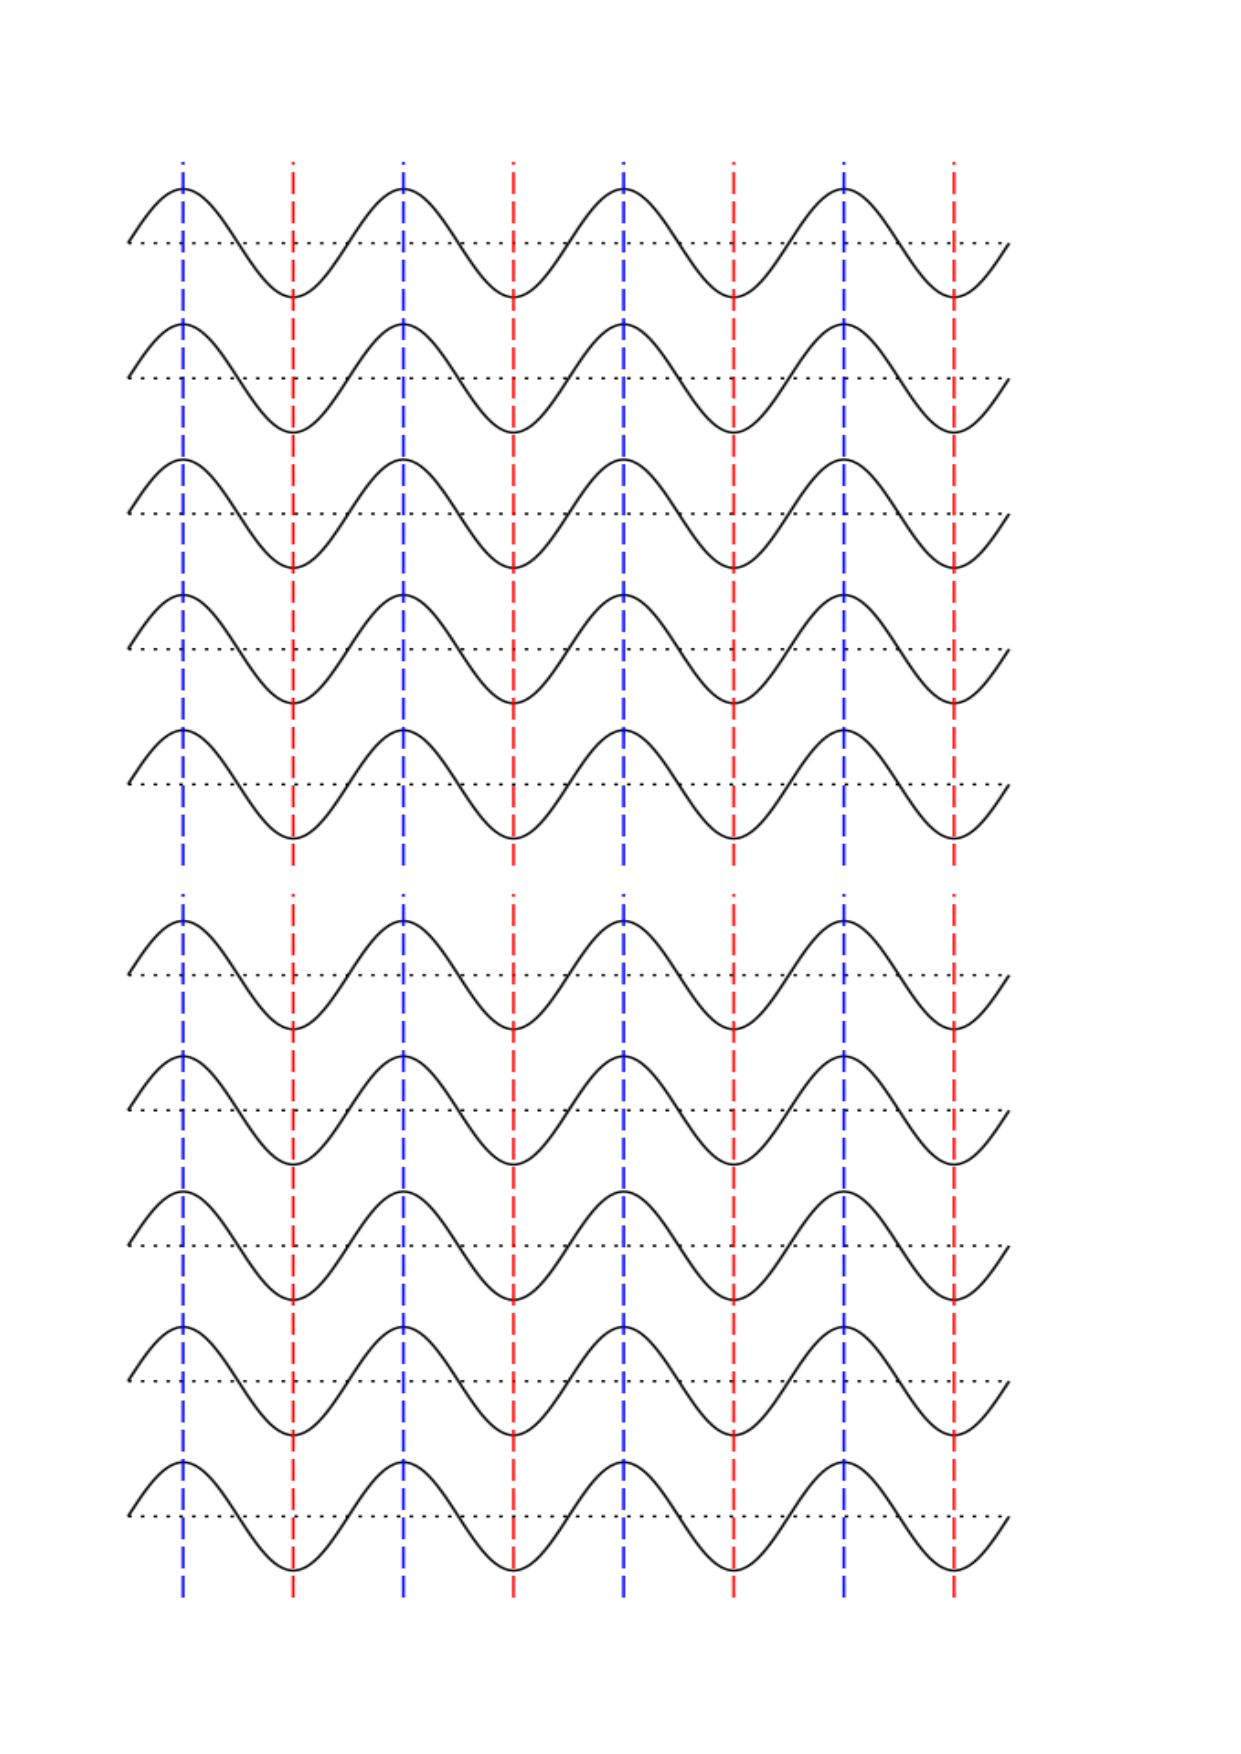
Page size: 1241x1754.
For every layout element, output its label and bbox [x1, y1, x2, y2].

picture [112, 150, 1026, 879]
picture [112, 881, 1026, 1611]
